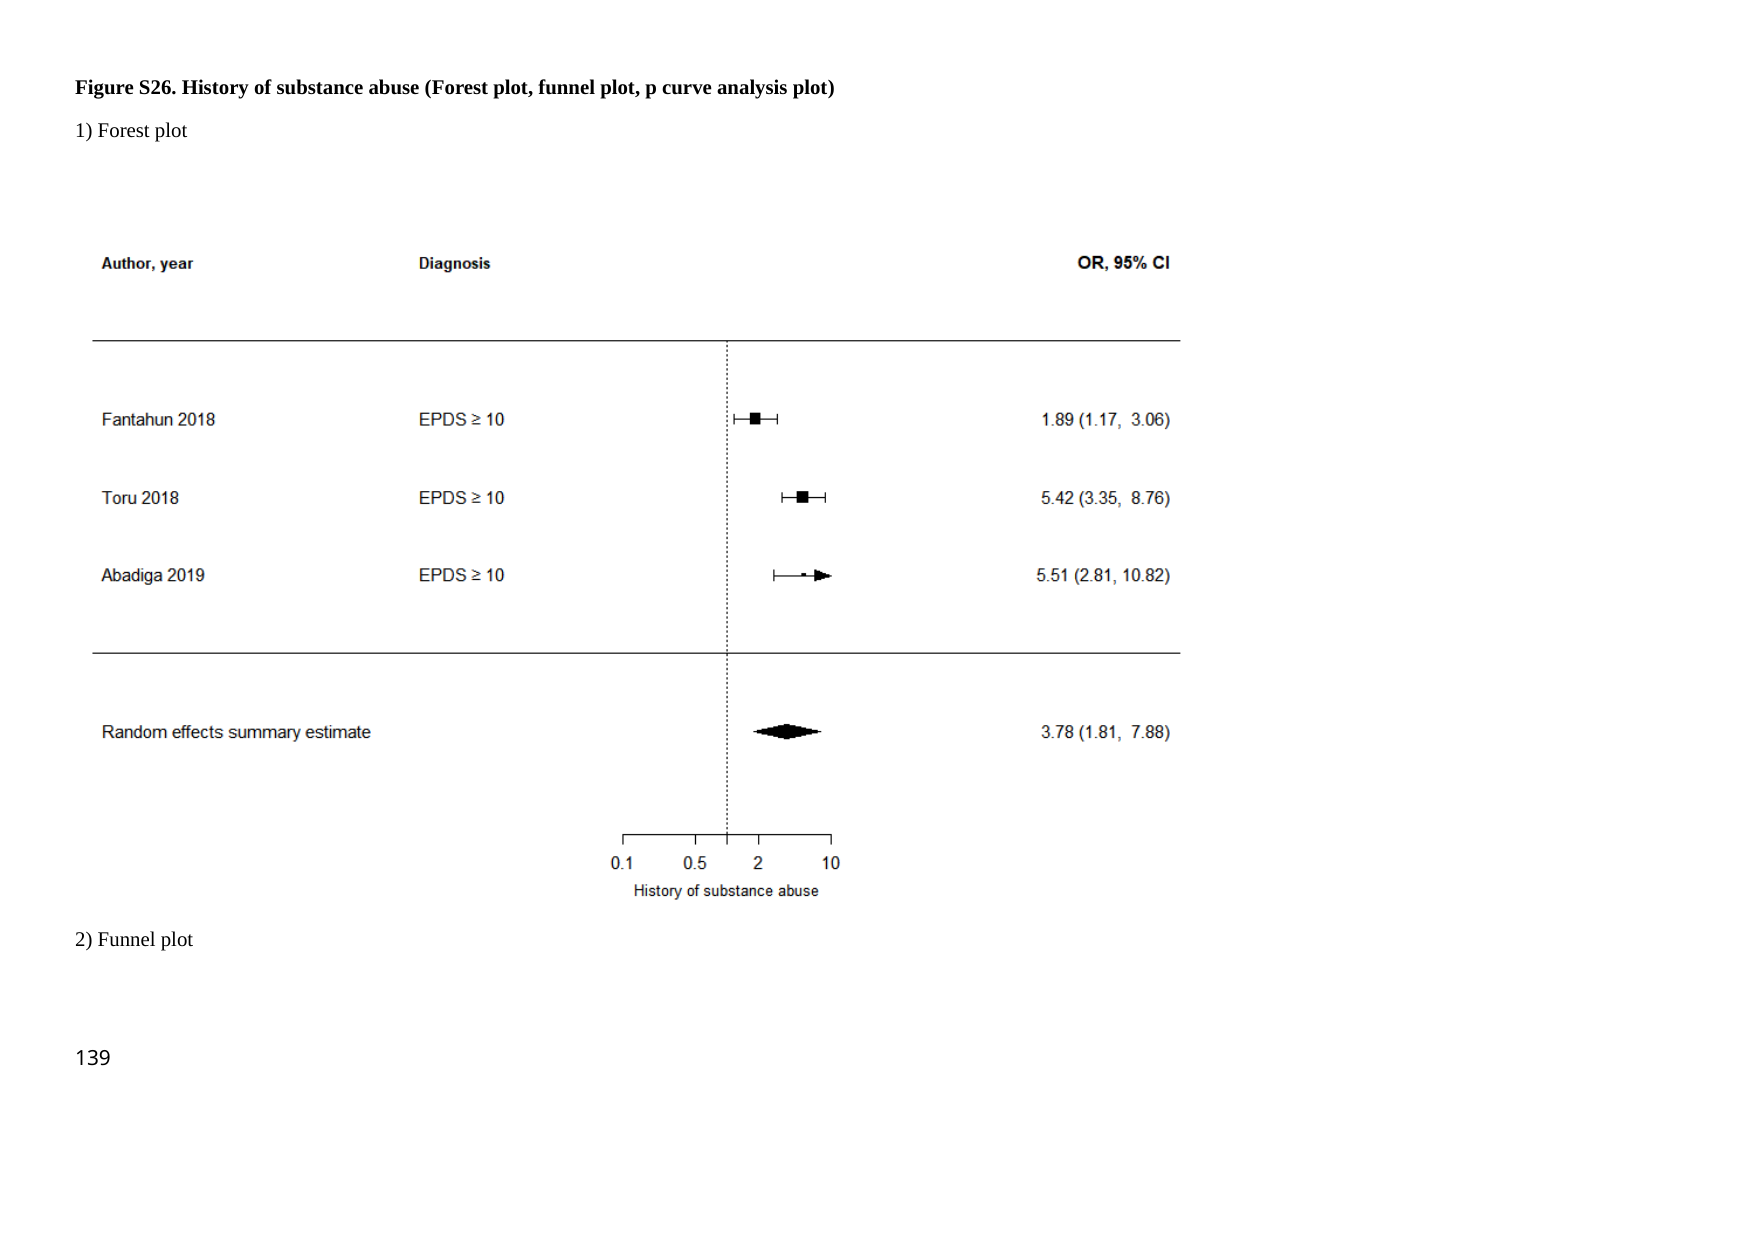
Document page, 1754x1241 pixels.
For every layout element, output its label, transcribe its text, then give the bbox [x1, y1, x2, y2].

text 2) Funnel plot [75, 927, 1679, 951]
text 1) Forest plot [75, 118, 1679, 142]
text Figure S26. History of substance abuse (Forest plot, funnel plot, p curve analysis plot) [75, 75, 1679, 99]
picture [75, 160, 1198, 909]
